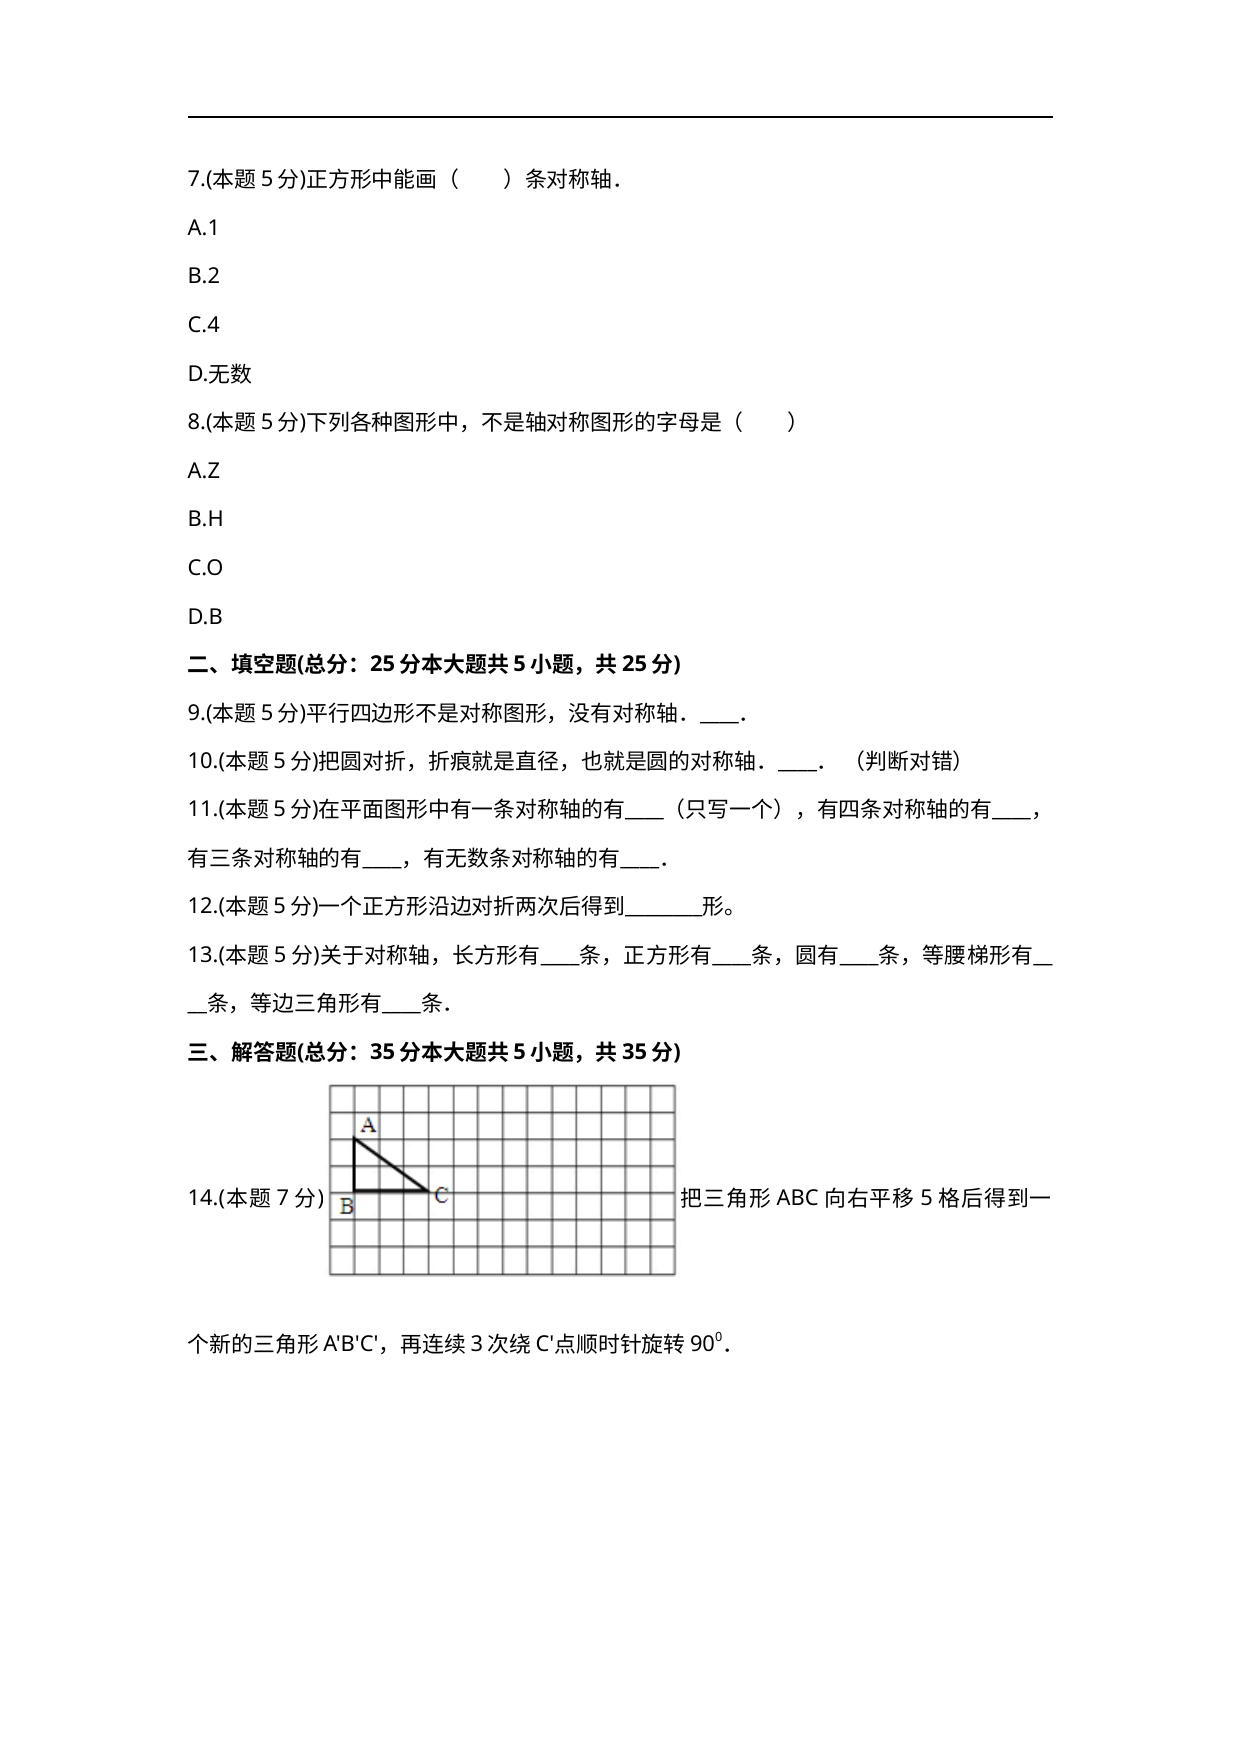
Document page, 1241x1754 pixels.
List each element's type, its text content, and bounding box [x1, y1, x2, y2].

text A.1 B.2 C.4 D.无数 [187, 210, 1053, 389]
text 13.(本题5分)关于对称轴，长方形有____条，正方形有____条，圆有____条，等腰梯形有____条，等边三角形有____条． [187, 937, 1053, 1018]
text 二、填空题(总分：25分本大题共5小题，共25分) [187, 647, 1053, 679]
text 10.(本题5分)把圆对折，折痕就是直径，也就是圆的对称轴．____． （判断对错） [187, 743, 1053, 776]
text A.Z B.H C.O D.B [187, 453, 1053, 632]
text 12.(本题5分)一个正方形沿边对折两次后得到________形。 [187, 889, 1053, 921]
text 9.(本题5分)平行四边形不是对称图形，没有对称轴．____． [187, 695, 1053, 728]
text 11.(本题5分)在平面图形中有一条对称轴的有____（只写一个），有四条对称轴的有____，有三条对称轴的有____，有无数条对称轴的有____． [187, 792, 1053, 873]
picture [323, 1082, 681, 1277]
text 三、解答题(总分：35分本大题共5小题，共35分) [187, 1034, 1053, 1067]
text 7.(本题5分)正方形中能画（ ）条对称轴． [187, 162, 1053, 194]
text 8.(本题5分)下列各种图形中，不是轴对称图形的字母是（ ） [187, 405, 1053, 437]
